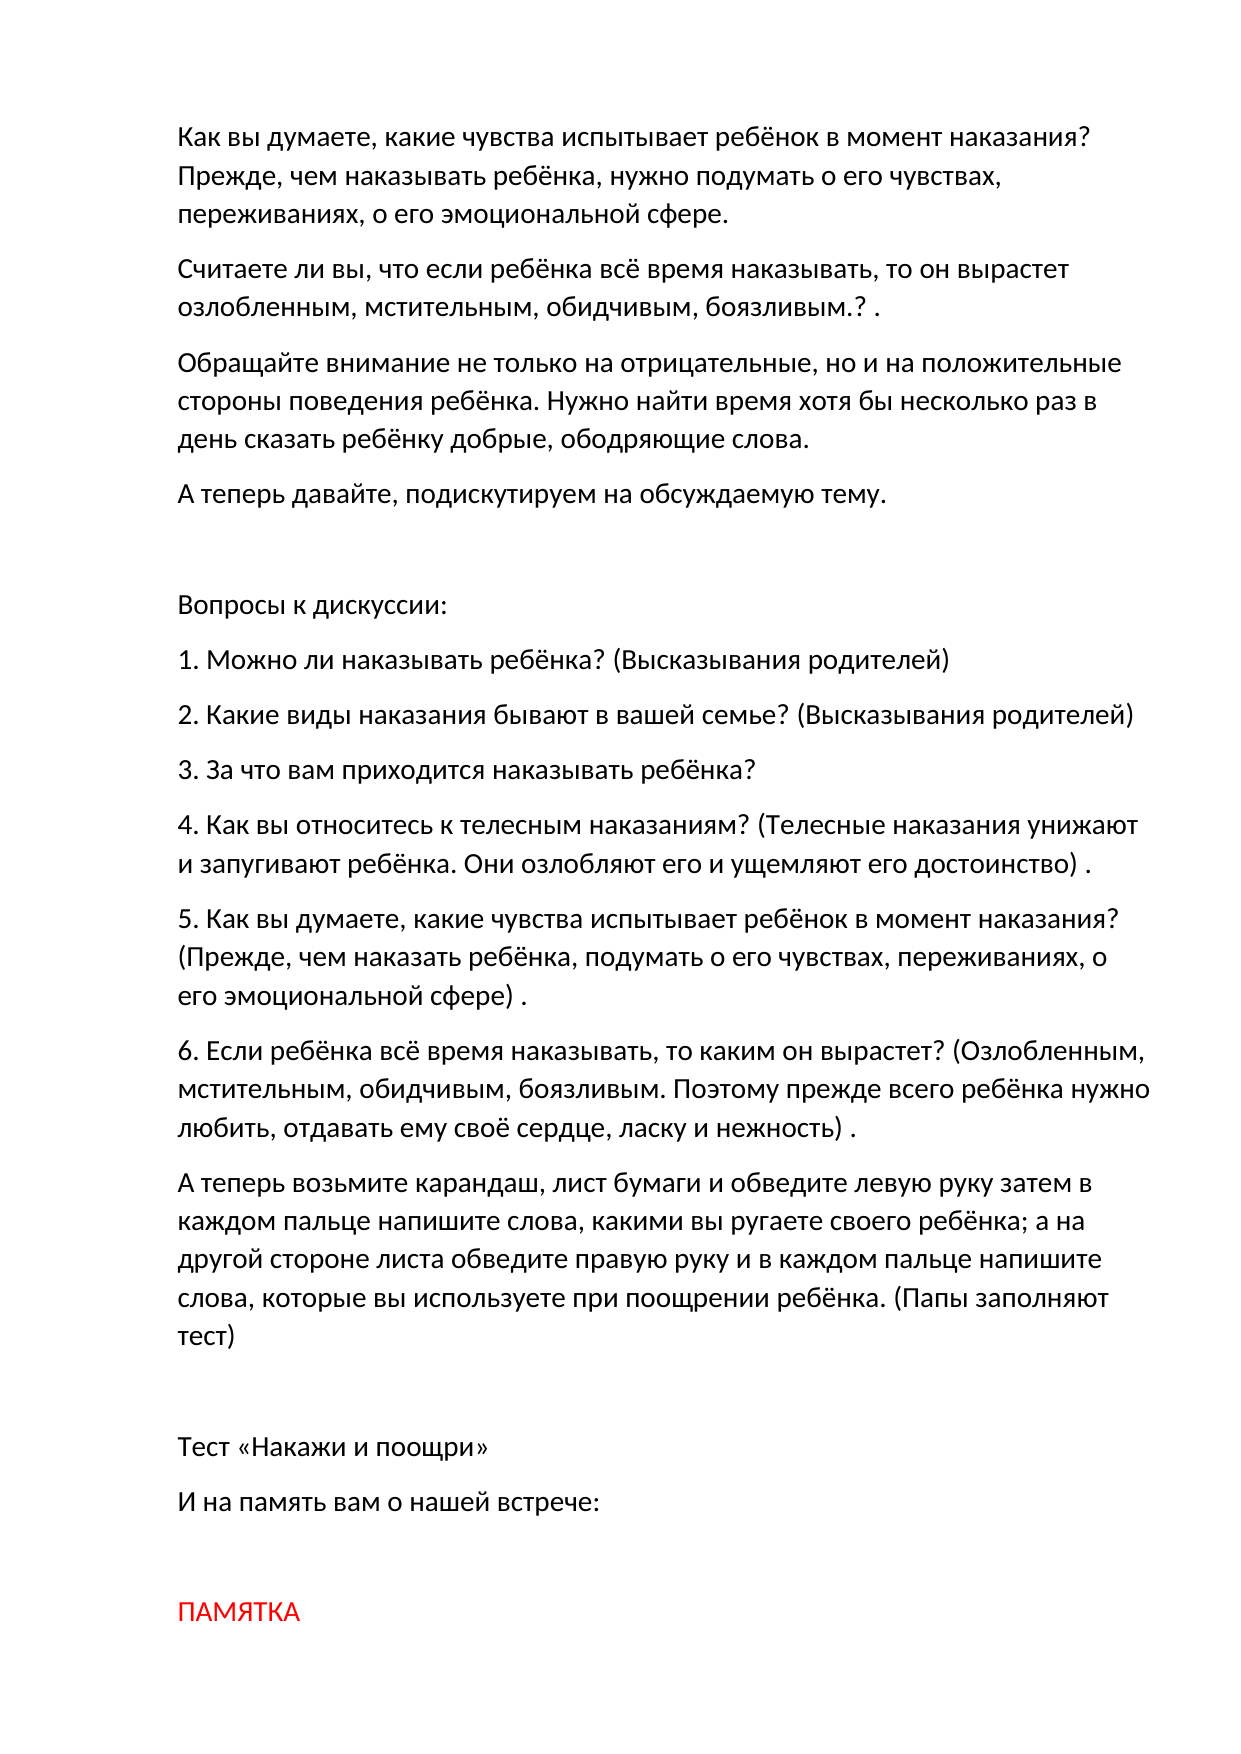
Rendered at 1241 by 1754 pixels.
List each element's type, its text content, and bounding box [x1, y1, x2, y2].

text 1. Можно ли наказывать ребёнка? (Высказывания родителей) [177, 641, 1152, 677]
text И на память вам о нашей встрече: [177, 1483, 1152, 1518]
text 5. Как вы думаете, какие чувства испытывает ребёнок в момент наказания? (Прежде, чем наказать ребёнка, подумать о его чувствах, переживаниях, о его эмоциональной сфере) . [177, 900, 1152, 1012]
text Вопросы к дискуссии: [177, 586, 1152, 621]
text Как вы думаете, какие чувства испытывает ребёнок в момент наказания? Прежде, чем наказывать ребёнка, нужно подумать о его чувствах, переживаниях, о его эмоциональной сфере. [177, 118, 1152, 231]
text 6. Если ребёнка всё время наказывать, то каким он вырастет? (Озлобленным, мстительным, обидчивым, боязливым. Поэтому прежде всего ребёнка нужно любить, отдавать ему своё сердце, ласку и нежность) . [177, 1032, 1152, 1144]
text А теперь давайте, подискутируем на обсуждаемую тему. [177, 476, 1152, 511]
text Считаете ли вы, что если ребёнка всё время наказывать, то он вырастет озлобленным, мстительным, обидчивым, боязливым.? . [177, 250, 1152, 324]
text А теперь возьмите карандаш, лист бумаги и обведите левую руку затем в каждом пальце напишите слова, какими вы ругаете своего ребёнка; а на другой стороне листа обведите правую руку и в каждом пальце напишите слова, которые вы используете при поощрении ребёнка. (Папы заполняют тест) [177, 1164, 1152, 1353]
text 3. За что вам приходится наказывать ребёнка? [177, 751, 1152, 787]
text Обращайте внимание не только на отрицательные, но и на положительные стороны поведения ребёнка. Нужно найти время хотя бы несколько раз в день сказать ребёнку добрые, ободряющие слова. [177, 344, 1152, 456]
text ПАМЯТКА [177, 1593, 1152, 1629]
text 2. Какие виды наказания бывают в вашей семье? (Высказывания родителей) [177, 696, 1152, 732]
text 4. Как вы относитесь к телесным наказаниям? (Телесные наказания унижают и запугивают ребёнка. Они озлобляют его и ущемляют его достоинство) . [177, 806, 1152, 880]
text Тест «Накажи и поощри» [177, 1428, 1152, 1463]
